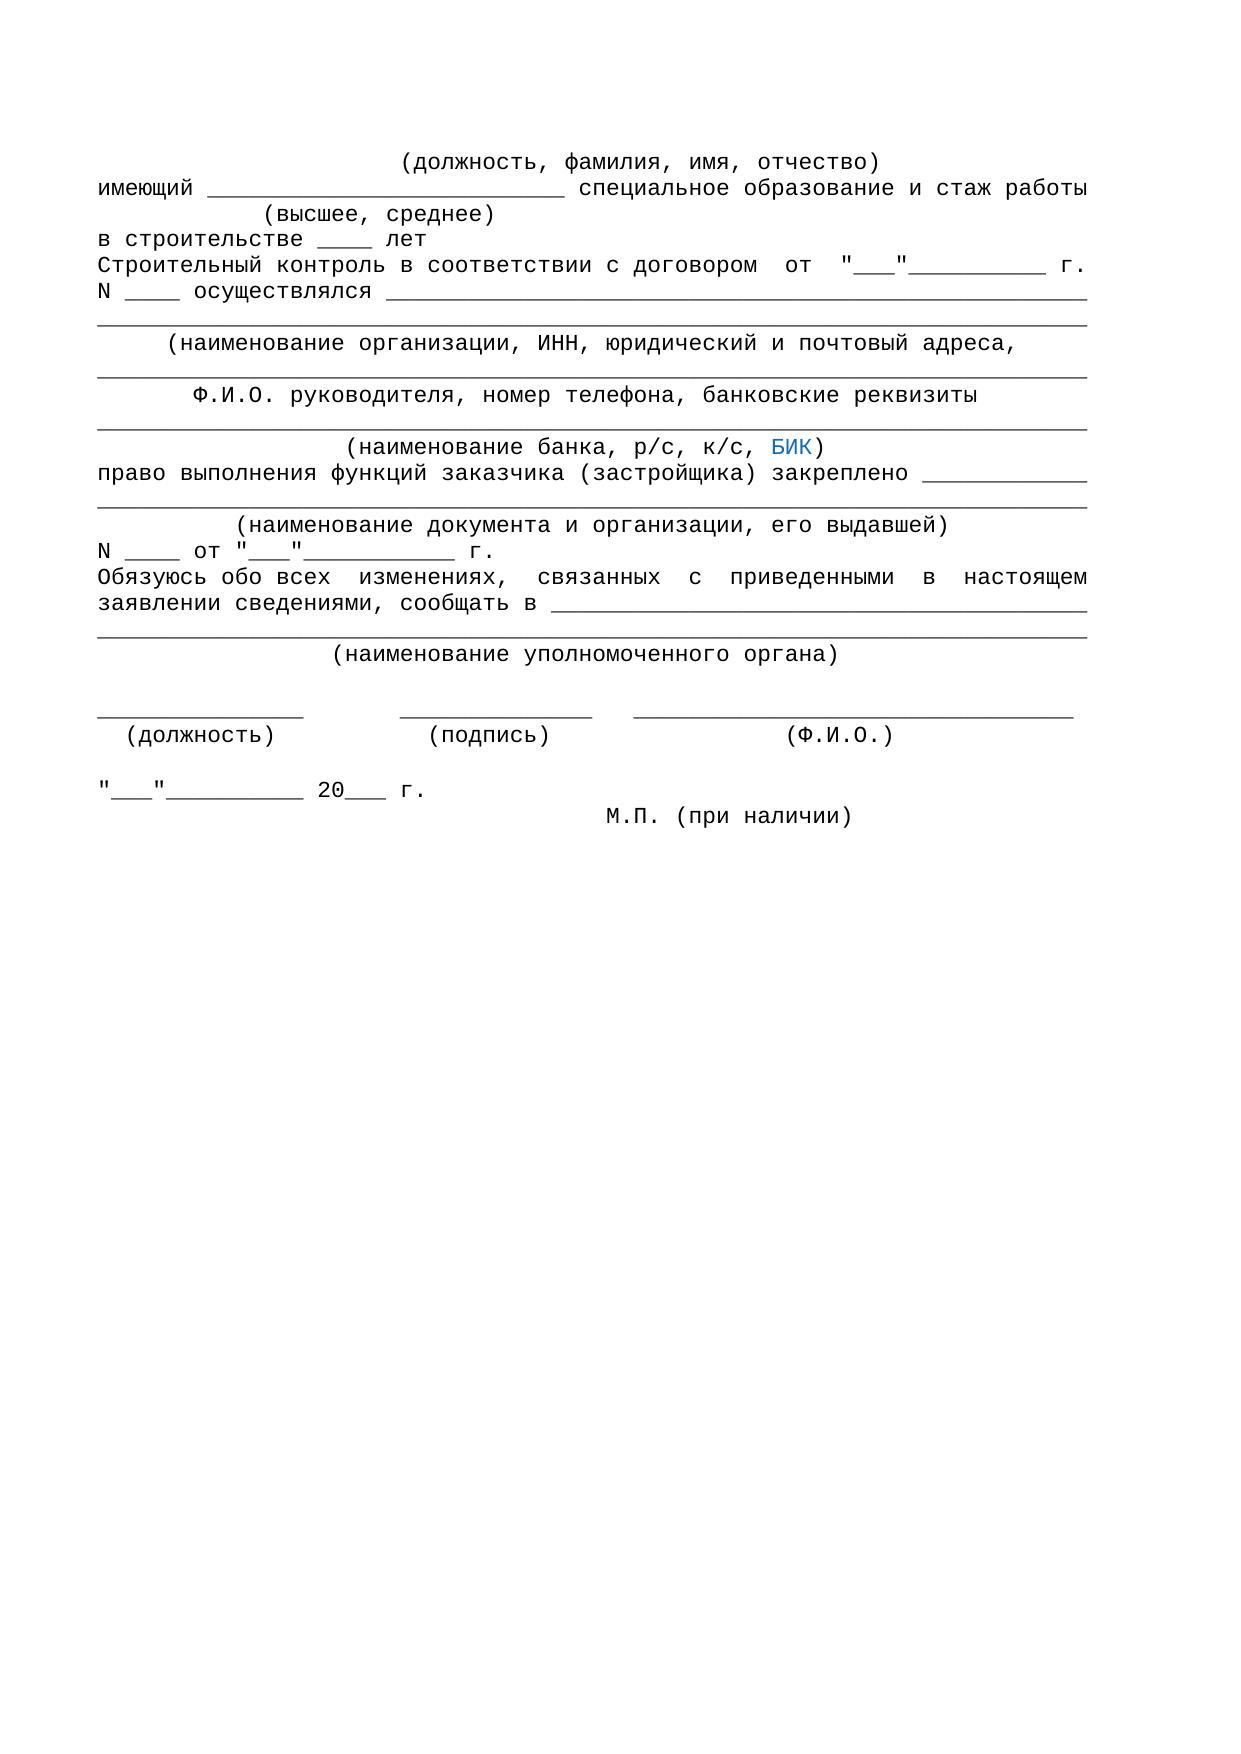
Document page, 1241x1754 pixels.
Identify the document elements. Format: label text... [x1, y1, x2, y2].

text "___"__________ 20___ г. [83, 778, 1157, 804]
text (должность) (подпись) (Ф.И.О.) [83, 723, 1157, 749]
text ________________________________________________________________________ [83, 487, 1157, 513]
text (высшее, среднее) [83, 202, 1157, 228]
text имеющий __________________________ специальное образование и стаж работы [83, 176, 1157, 202]
text (наименование документа и организации, его выдавшей) [83, 513, 1157, 539]
text ________________________________________________________________________ [83, 306, 1157, 332]
text (наименование организации, ИНН, юридический и почтовый адреса, [83, 332, 1157, 357]
text _______________ ______________ ________________________________ [83, 697, 1157, 723]
text ________________________________________________________________________ [83, 409, 1157, 435]
text (наименование уполномоченного органа) [83, 643, 1157, 669]
text ________________________________________________________________________ [83, 357, 1157, 383]
text Обязуюсь обо всех изменениях, связанных с приведенными в настоящем [83, 565, 1157, 591]
text право выполнения функций заказчика (застройщика) закреплено ____________ [83, 461, 1157, 487]
text Строительный контроль в соответствии с договором от "___"__________ г. [83, 254, 1157, 280]
text Ф.И.О. руководителя, номер телефона, банковские реквизиты [83, 383, 1157, 409]
text N ____ от "___"___________ г. [83, 539, 1157, 565]
text в строительстве ____ лет [83, 228, 1157, 254]
text М.П. (при наличии) [83, 804, 1157, 830]
text (должность, фамилия, имя, отчество) [83, 150, 1157, 176]
text ________________________________________________________________________ [83, 617, 1157, 643]
text (наименование банка, p/с, к/с, БИК) [83, 435, 1157, 461]
text заявлении сведениями, сообщать в _______________________________________ [83, 591, 1157, 617]
text N ____ осуществлялся ___________________________________________________ [83, 280, 1157, 306]
